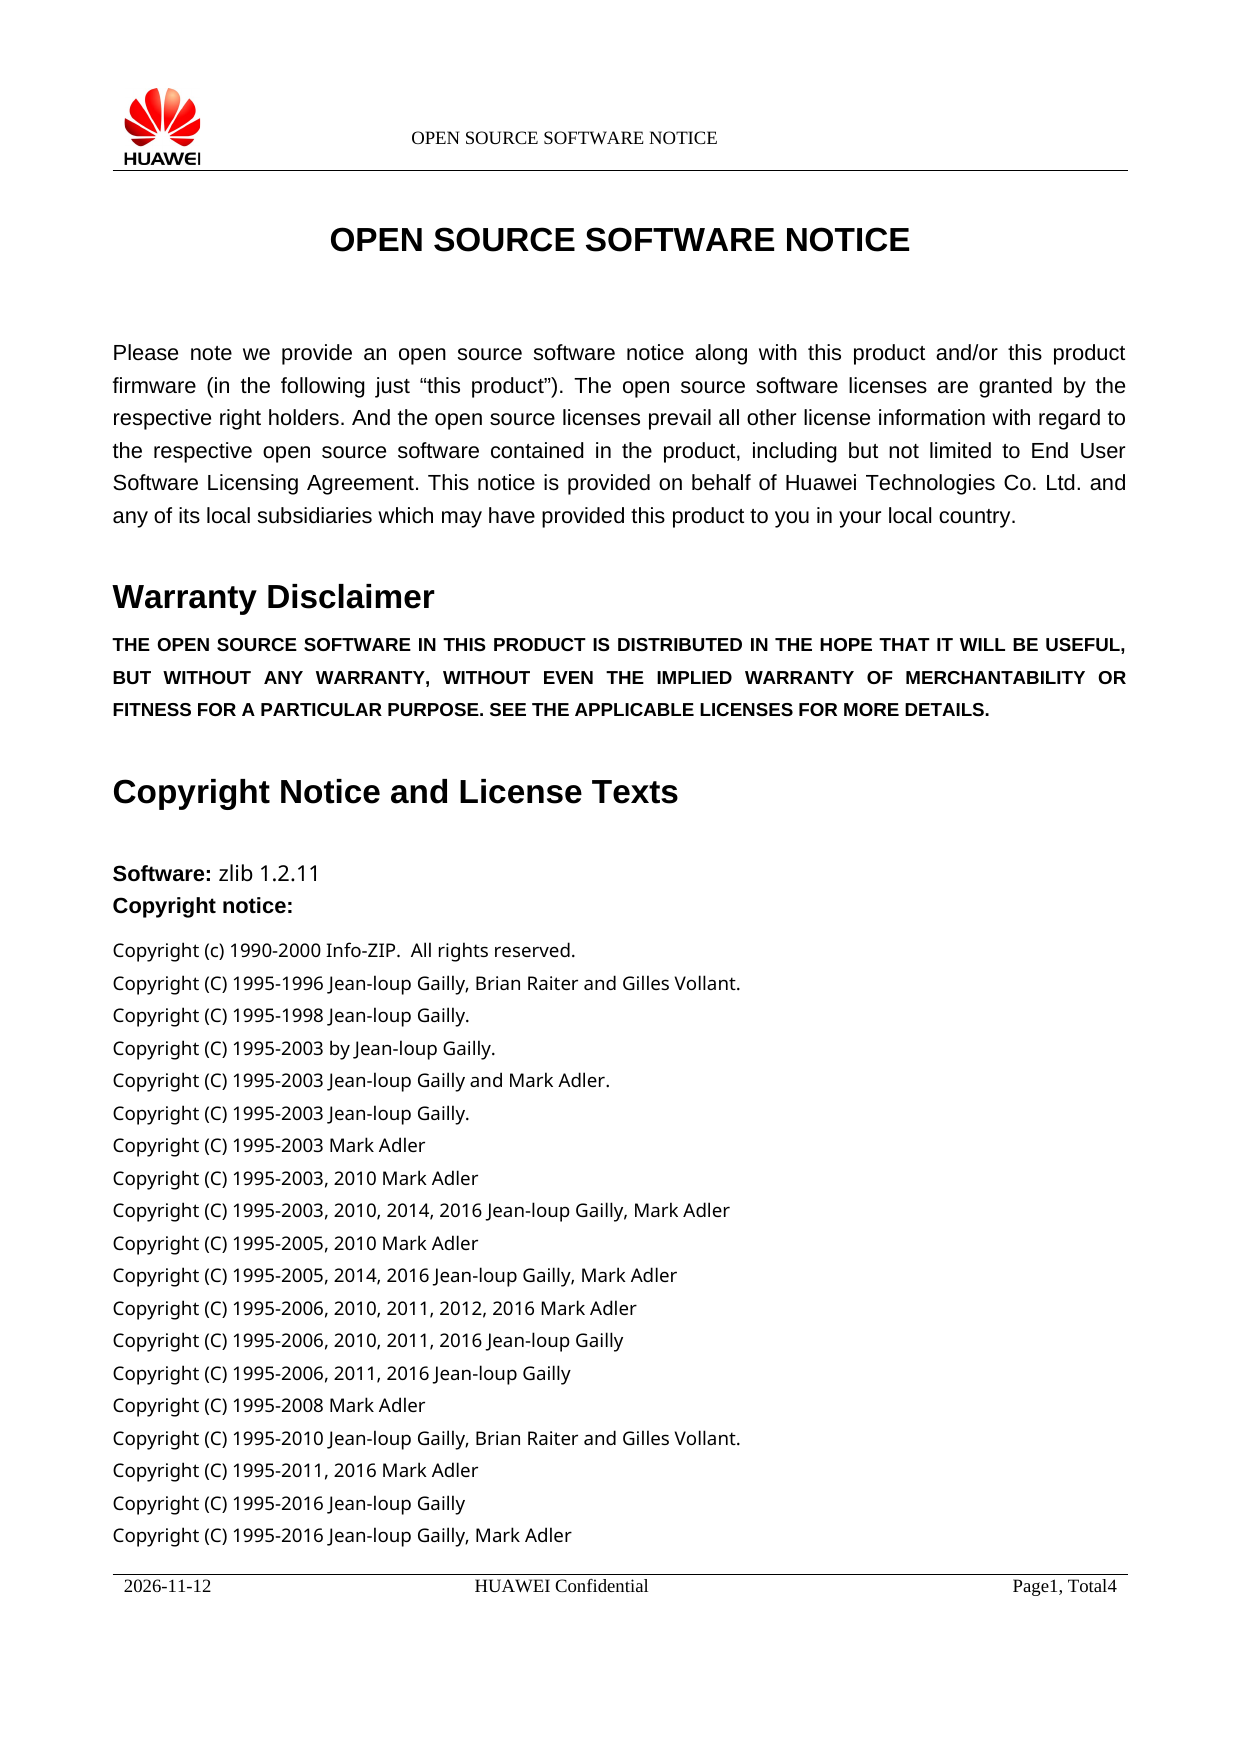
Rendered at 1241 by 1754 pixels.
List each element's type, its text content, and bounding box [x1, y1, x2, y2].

text Copyright (C) 1995-2006, 2010, 2011, 2012, 2016 Mark Adler [112, 1291, 1128, 1324]
text Copyright (C) 1995-2005, 2014, 2016 Jean-loup Gailly, Mark Adler [112, 1259, 1128, 1291]
text Copyright (C) 1995-2006, 2011, 2016 Jean-loup Gailly [112, 1356, 1128, 1389]
text Copyright (C) 1995-2003 Jean-loup Gailly and Mark Adler. [112, 1064, 1128, 1096]
text Copyright notice: [112, 889, 1128, 921]
text Please note we provide an open source software notice along with this product and/or this product firmware (in the following just “this product”). The open source software licenses are granted by the respective right holders. And the open source licenses prevail all other license information with regard to the respective open source software contained in the product, including but not limited to End User Software Licensing Agreement. This notice is provided on behalf of Huawei Technologies Co. Ltd. and any of its local subsidiaries which may have provided this product to you in your local country. [112, 336, 1128, 531]
text Copyright (C) 1995-2010 Jean-loup Gailly, Brian Raiter and Gilles Vollant. [112, 1421, 1128, 1454]
text Copyright (c) 1990-2000 Info-ZIP. All rights reserved. [112, 934, 1128, 966]
text Copyright (C) 1995-2011, 2016 Mark Adler [112, 1454, 1128, 1486]
text Warranty Disclaimer [112, 564, 1128, 629]
text Copyright (C) 1995-2003 Mark Adler [112, 1129, 1128, 1161]
text Copyright (C) 1995-2003, 2010, 2014, 2016 Jean-loup Gailly, Mark Adler [112, 1194, 1128, 1226]
text Copyright (C) 1995-2008 Mark Adler [112, 1389, 1128, 1421]
text Copyright (C) 1995-2003 by Jean-loup Gailly. [112, 1031, 1128, 1064]
text Copyright (C) 1995-1998 Jean-loup Gailly. [112, 999, 1128, 1031]
text Copyright (C) 1995-2005, 2010 Mark Adler [112, 1226, 1128, 1259]
text Copyright (C) 1995-2016 Jean-loup Gailly [112, 1486, 1128, 1519]
text Copyright Notice and License Texts [112, 759, 1128, 824]
text Copyright (C) 1995-2006, 2010, 2011, 2016 Jean-loup Gailly [112, 1324, 1128, 1356]
text Copyright (C) 1995-1996 Jean-loup Gailly, Brian Raiter and Gilles Vollant. [112, 966, 1128, 999]
text Copyright (C) 1995-2016 Jean-loup Gailly, Mark Adler [112, 1519, 1128, 1551]
picture [124, 88, 201, 165]
text OPEN SOURCE SOFTWARE NOTICE [112, 206, 1128, 271]
text The open source software in this product is distributed in the hope that it will be useful, but WITHOUT ANY WARRANTY, without even the implied warranty of MERCHANTABILITY or FITNESS FOR A PARTICULAR PURPOSE. See the applicable licenses for more details. [112, 629, 1128, 726]
title Software: zlib 1.2.11 [112, 856, 1128, 889]
text Copyright (C) 1995-2003 Jean-loup Gailly. [112, 1096, 1128, 1129]
text Copyright (C) 1995-2003, 2010 Mark Adler [112, 1161, 1128, 1194]
